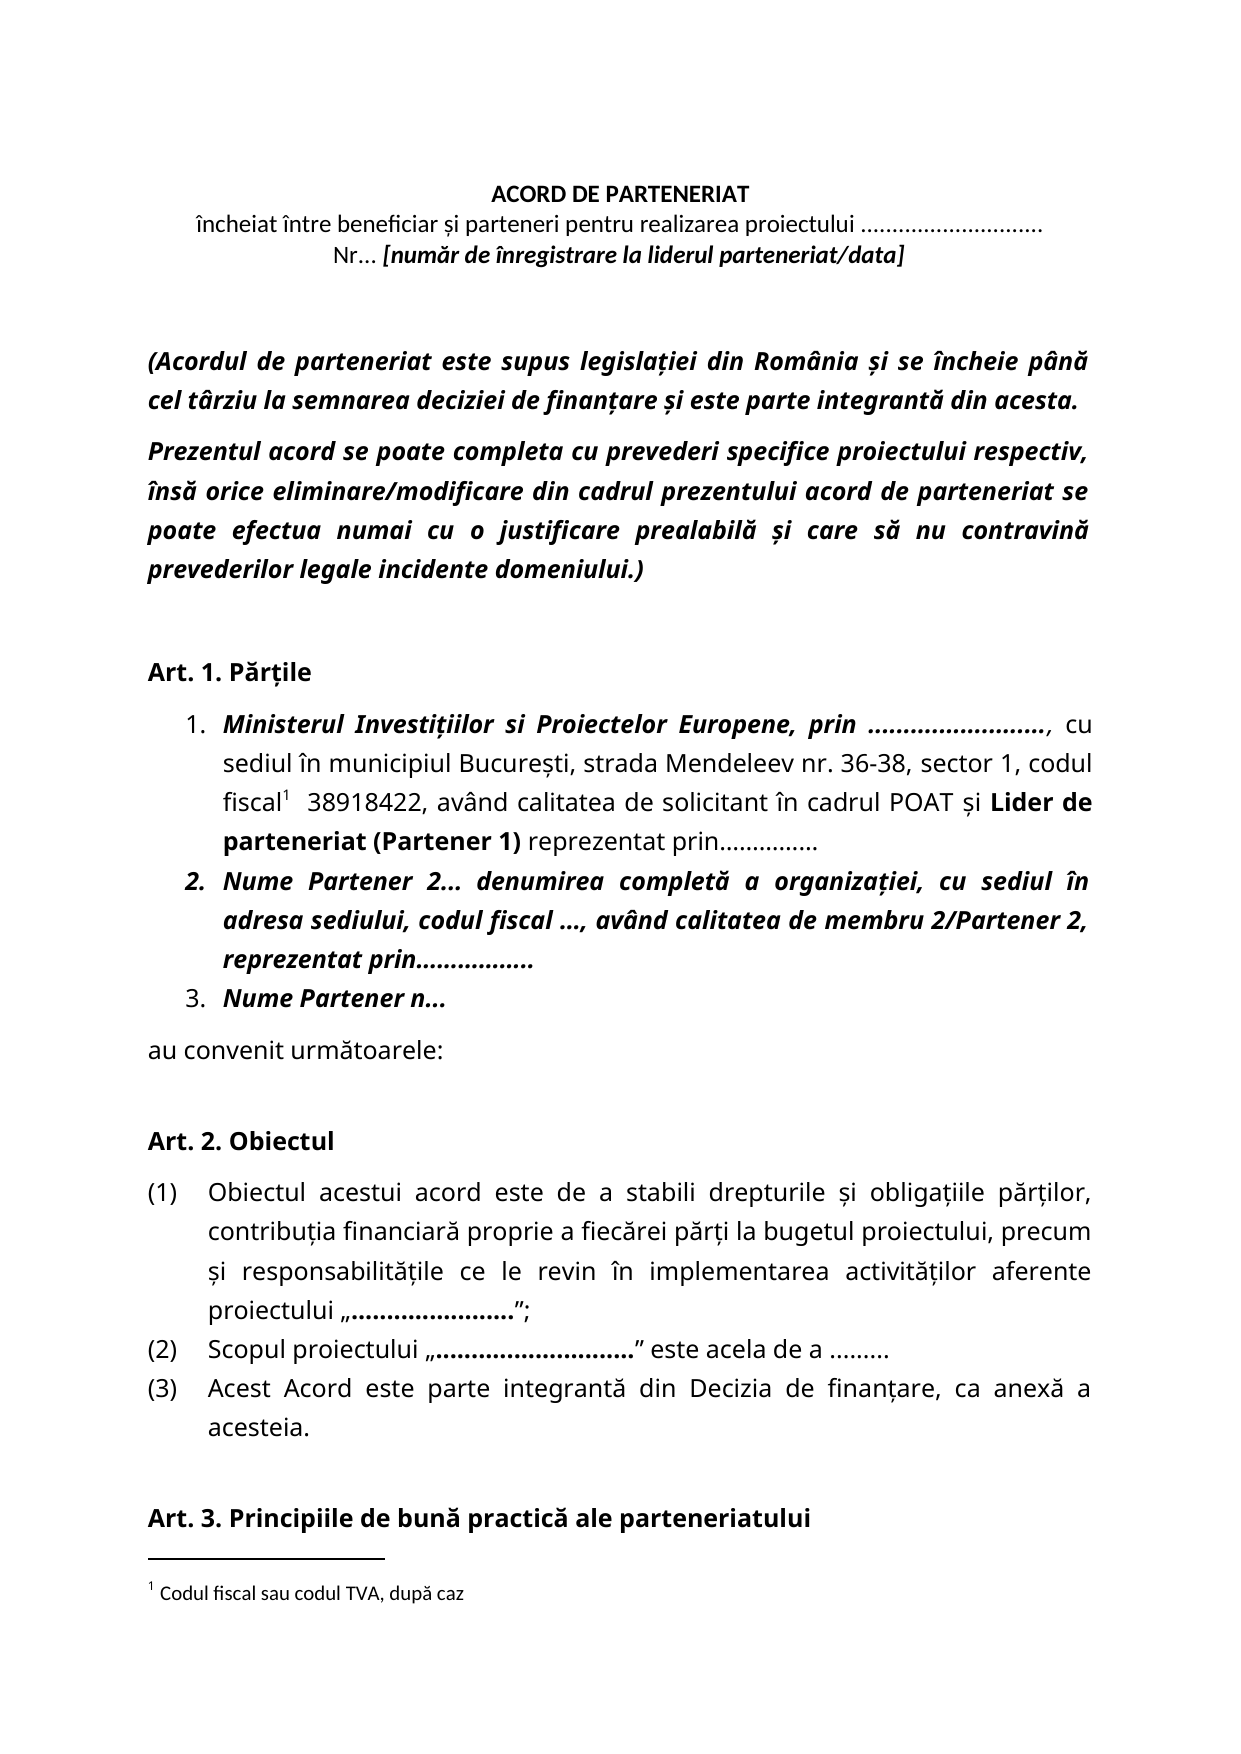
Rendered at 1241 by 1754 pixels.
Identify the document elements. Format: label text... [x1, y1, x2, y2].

list Acest Acord este parte integrantă din Decizia de finanţare, ca anexă a acesteia. [148, 1371, 1093, 1444]
text Art. 3. Principiile de bună practică ale parteneriatului [148, 1501, 1093, 1535]
list Scopul proiectului „............................” este acela de a ......... [148, 1332, 1093, 1366]
list Nume Partener 2... denumirea completă a organizaţiei, cu sediul în adresa sediului, codul fiscal …, având calitatea de membru 2/Partener 2, reprezentat prin…………….. [185, 863, 1093, 976]
subtitle Obiectul [148, 1123, 1093, 1157]
list Nume Partener n... [185, 981, 1093, 1015]
text încheiat între beneficiar și parteneri pentru realizarea proiectului ............................. [148, 209, 1093, 239]
title ACORD DE PARTENERIAT [148, 178, 1093, 209]
subtitle Părţile [148, 655, 1093, 689]
text Prezentul acord se poate completa cu prevederi specifice proiectului respectiv, însă orice eliminare/modificare din cadrul prezentului acord de parteneriat se poate efectua numai cu o justificare prealabilă și care să nu contravină prevederilor legale incidente domeniului.) [148, 434, 1093, 586]
text (Acordul de parteneriat este supus legislației din România și se încheie până cel târziu la semnarea deciziei de finanțare și este parte integrantă din acesta. [148, 343, 1093, 416]
list Ministerul Investițiilor si Proiectelor Europene, prin ........................., cu sediul în municipiul Bucureşti, strada Mendeleev nr. 36-38, sector 1, codul fiscal 38918422, având calitatea de solicitant în cadrul POAT și Lider de parteneriat (Partener 1) reprezentat prin…………… [185, 707, 1093, 858]
text Nr... [număr de înregistrare la liderul parteneriat/data] [148, 239, 1093, 270]
text au convenit următoarele: [148, 1032, 1093, 1066]
list Obiectul acestui acord este de a stabili drepturile şi obligaţiile părţilor, contribuţia financiară proprie a fiecărei părţi la bugetul proiectului, precum şi responsabilităţile ce le revin în implementarea activităţilor aferente proiectului „.......................”; [148, 1175, 1093, 1326]
